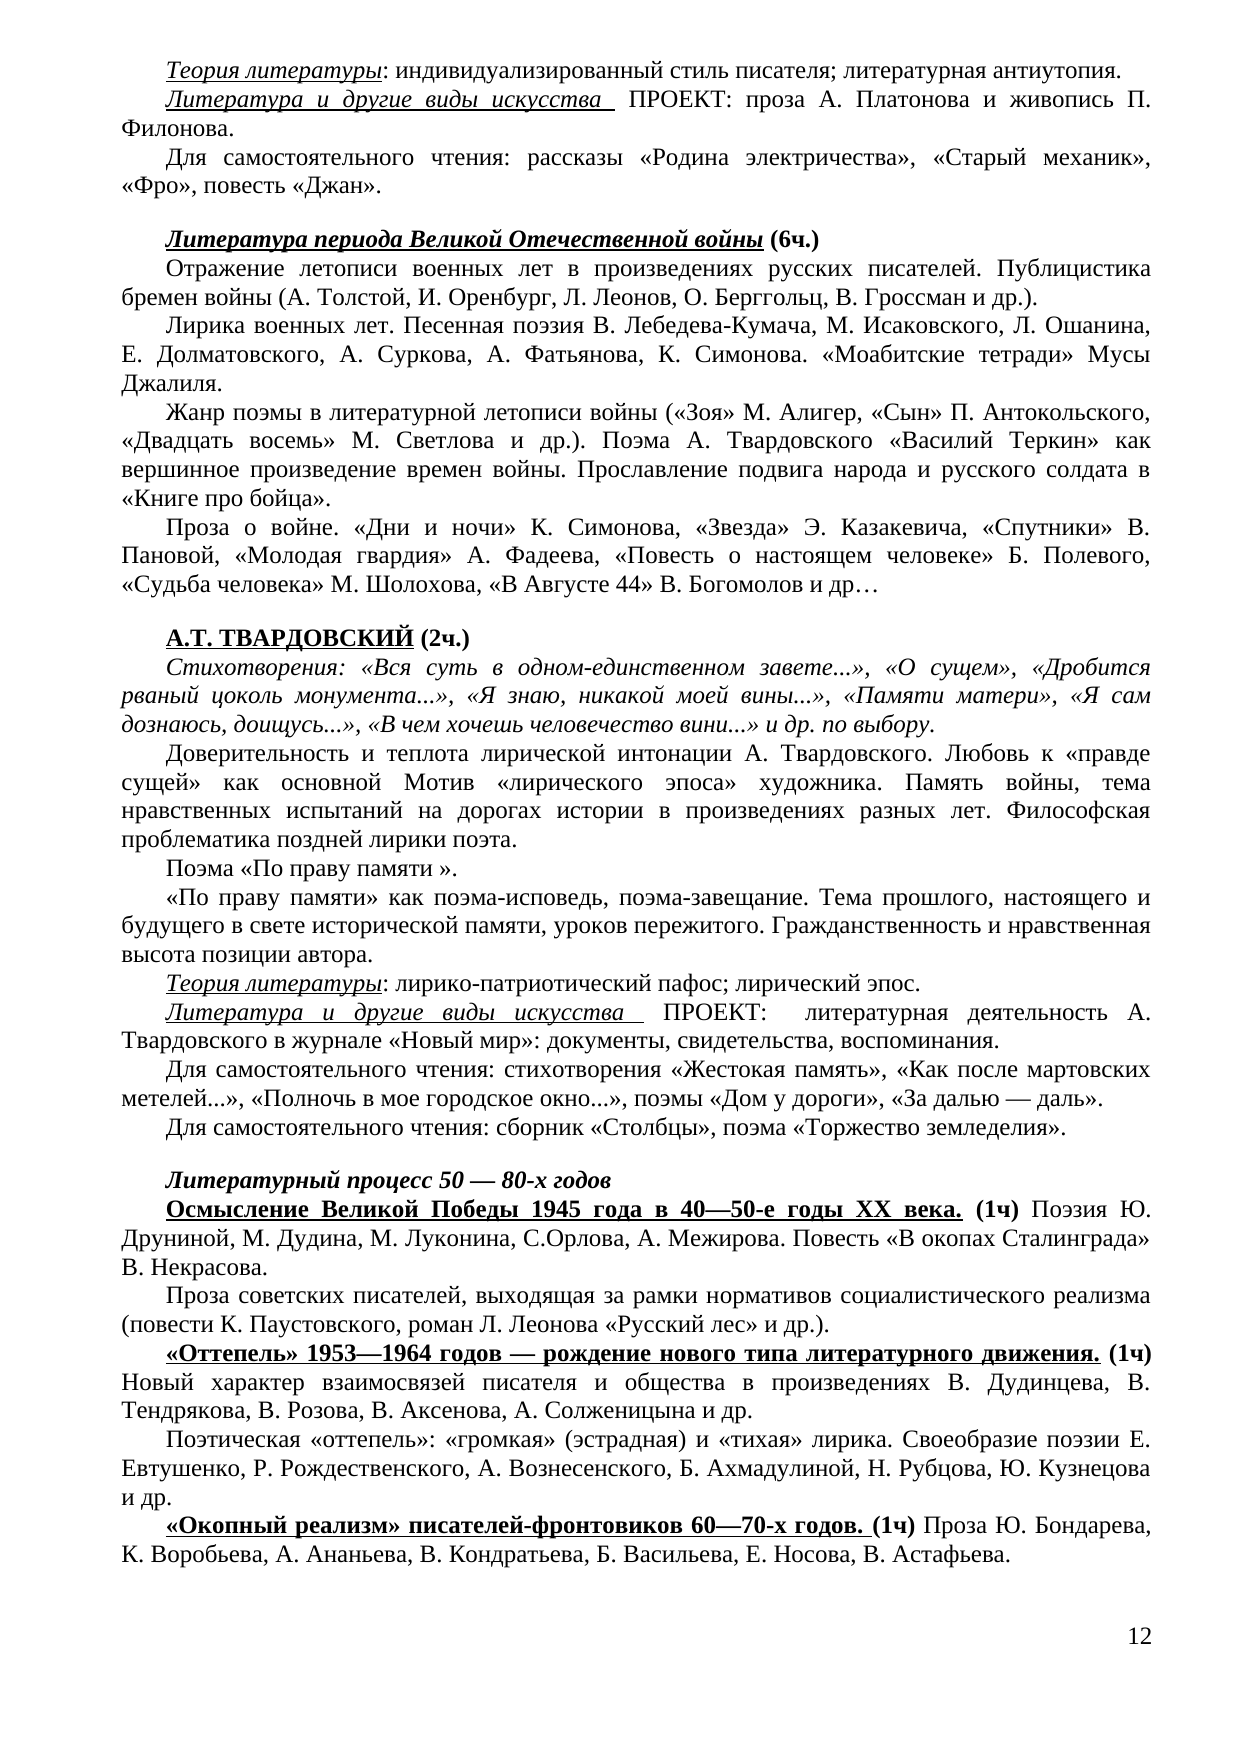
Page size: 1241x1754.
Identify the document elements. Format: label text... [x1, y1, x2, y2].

text «Оттепель» 1953—1964 годов — рождение нового типа литературного движения. (1ч) Новый характер взаимосвязей писателя и общества в произведениях В. Дудинцева, В. Тендрякова, В. Розова, В. Аксенова, А. Солженицына и др. [121, 1338, 1152, 1424]
text Поэтическая «оттепель»: «громкая» (эстрадная) и «тихая» лирика. Своеобразие поэзии Е. Евтушенко, Р. Рождественского, А. Вознесенского, Б. Ахмадулиной, Н. Рубцова, Ю. Кузнецова и др. [121, 1424, 1152, 1511]
text Стихотворения: «Вся суть в одном-единственном завете...», «О сущем», «Дробится рваный цоколь монумента...», «Я знаю, никакой моей вины...», «Памяти матери», «Я сам дознаюсь, доищусь...», «В чем хочешь человечество вини...» и др. по выбору. [121, 652, 1152, 738]
text «По праву памяти» как поэма-исповедь, поэма-завещание. Тема прошлого, настоящего и будущего в свете исторической памяти, уроков пережитого. Гражданственность и нравственная высота позиции автора. [121, 882, 1152, 968]
text Литература и другие виды искусства ПРОЕКТ: литературная деятельность А. Твардовского в журнале «Новый мир»: документы, свидетельства, воспоминания. [121, 997, 1152, 1054]
text Жанр поэмы в литературной летописи войны («Зоя» М. Алигер, «Сын» П. Антокольского, «Двадцать восемь» М. Светлова и др.). Поэма А. Твардовского «Василий Теркин» как вершинное произведение времен войны. Прославление подвига народа и русского солдата в «Книге про бойца». [121, 397, 1152, 512]
text Для самостоятельного чтения: сборник «Столбцы», поэма «Торжество земледелия». [121, 1112, 1152, 1141]
text Проза о войне. «Дни и ночи» К. Симонова, «Звезда» Э. Казакевича, «Спутники» В. Пановой, «Молодая гвардия» А. Фадеева, «Повесть о настоящем человеке» Б. Полевого, «Судьба человека» М. Шолохова, «В Августе 44» В. Богомолов и др… [121, 512, 1152, 598]
text Поэма «По праву памяти ». [121, 853, 1152, 882]
text Теория литературы: лирико-патриотический пафос; лирический эпос. [121, 968, 1152, 997]
text А.Т. ТВАРДОВСКИЙ (2ч.) [121, 623, 1152, 652]
text Для самостоятельного чтения: рассказы «Родина электричества», «Старый механик», «Фро», повесть «Джан». [121, 142, 1152, 199]
text Лирика военных лет. Песенная поэзия В. Лебедева-Кумача, М. Исаковского, Л. Ошанина, Е. Долматовского, А. Суркова, А. Фатьянова, К. Симонова. «Моабитские тетради» Мусы Джалиля. [121, 311, 1152, 397]
text Литература и другие виды искусства ПРОЕКТ: проза А. Платонова и живопись П. Филонова. [121, 84, 1152, 142]
text Литература периода Великой Отечественной войны (6ч.) [121, 224, 1152, 253]
text Осмысление Великой Победы 1945 года в 40—50-е годы XX века. (1ч) Поэзия Ю. Друниной, М. Дудина, М. Луконина, С.Орлова, А. Межирова. Повесть «В окопах Сталинграда» В. Некрасова. [121, 1194, 1152, 1281]
text Проза советских писателей, выходящая за рамки нормативов социалистического реализма (повести К. Паустовского, роман Л. Леонова «Русский лес» и др.). [121, 1281, 1152, 1338]
text Литературный процесс 50 — 80-х годов [121, 1166, 1152, 1194]
text «Окопный реализм» писателей-фронтовиков 60—70-х годов. (1ч) Проза Ю. Бондарева, К. Воробьева, А. Ананьева, В. Кондратьева, Б. Васильева, Е. Носова, В. Астафьева. [121, 1511, 1152, 1568]
text Отражение летописи военных лет в произведениях русских писателей. Публицистика бремен войны (А. Толстой, И. Оренбург, Л. Леонов, О. Берггольц, В. Гроссман и др.). [121, 253, 1152, 311]
text Для самостоятельного чтения: стихотворения «Жестокая память», «Как после мартовских метелей...», «Полночь в мое городское окно...», поэмы «Дом у дороги», «За далью — даль». [121, 1054, 1152, 1112]
text Теория литературы: индивидуализированный стиль писателя; литературная антиутопия. [121, 56, 1152, 84]
text Доверительность и теплота лирической интонации А. Твардовского. Любовь к «правде сущей» как основной Мотив «лирического эпоса» художника. Память войны, тема нравственных испытаний на дорогах истории в произведениях разных лет. Философская проблематика поздней лирики поэта. [121, 738, 1152, 853]
